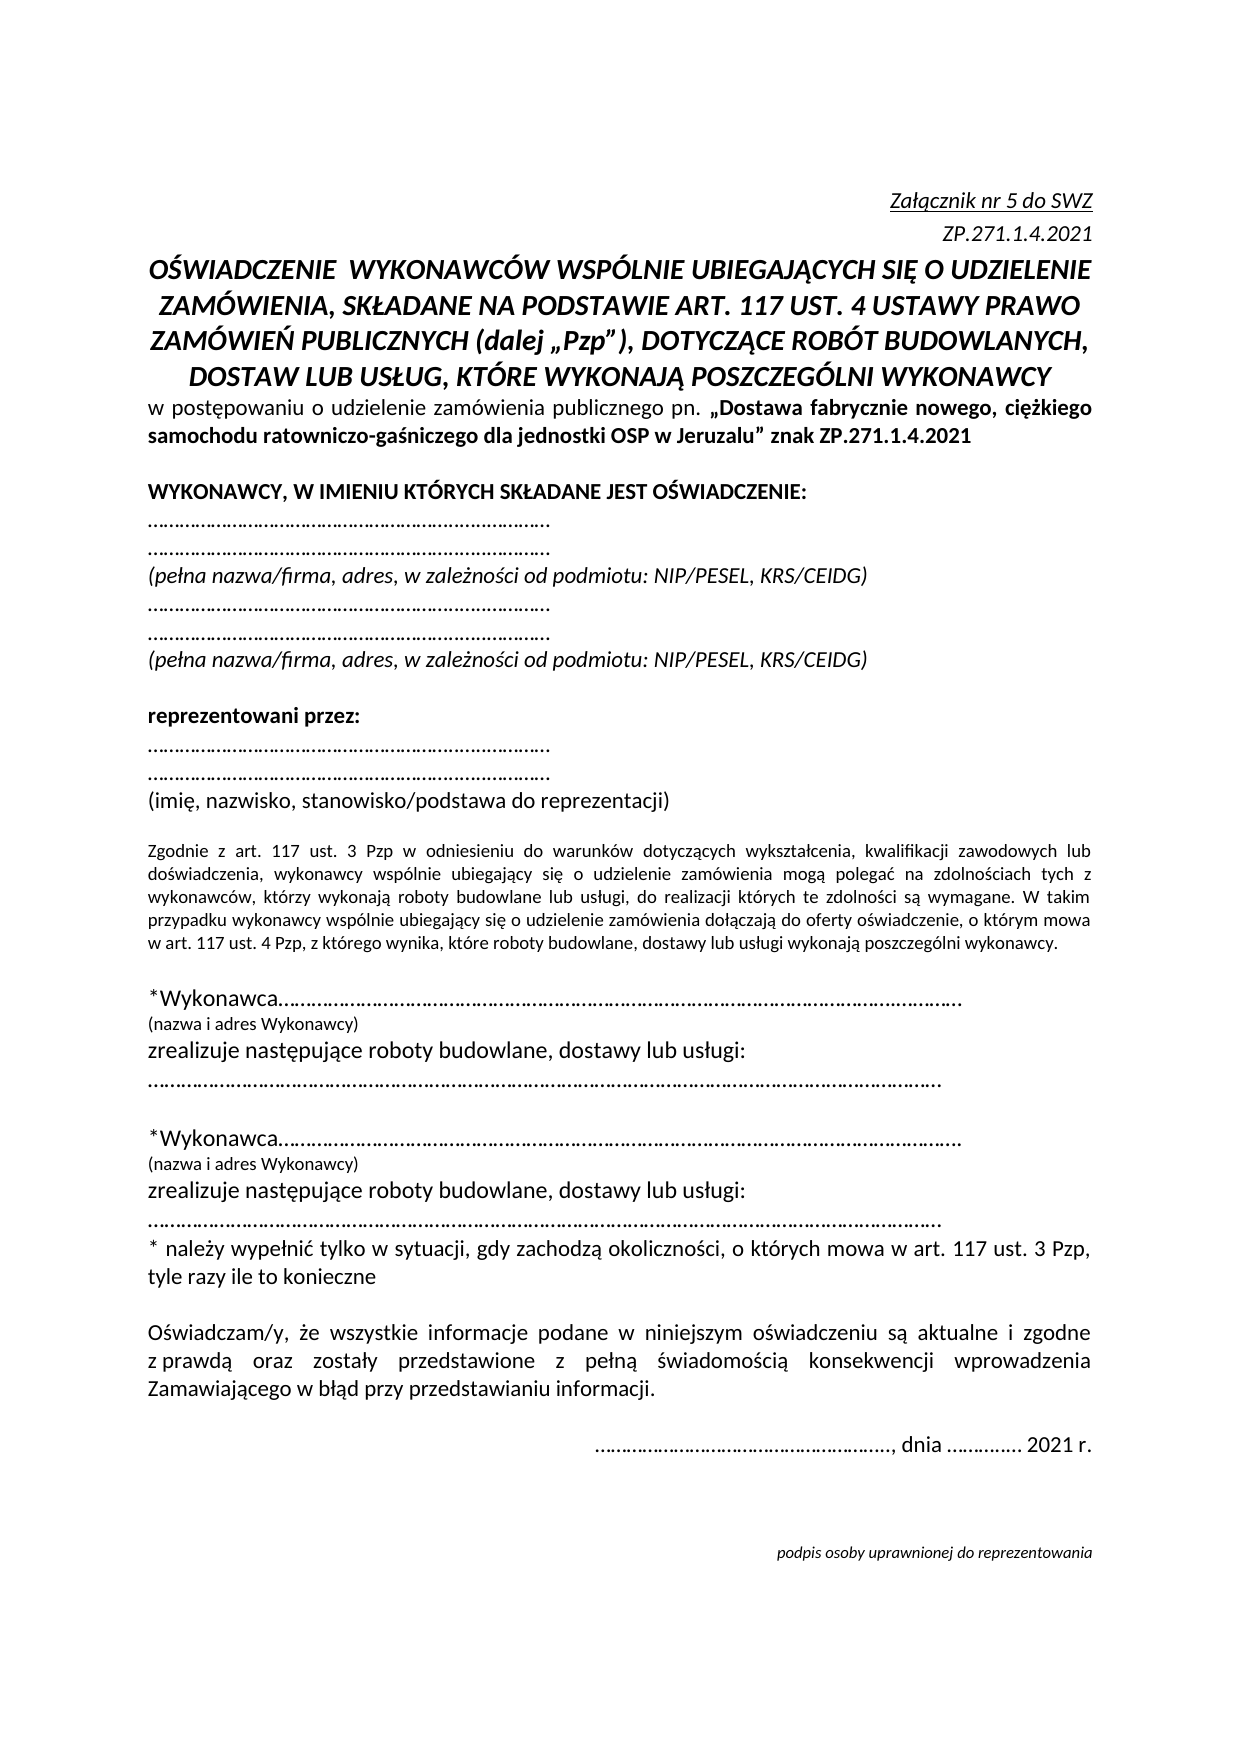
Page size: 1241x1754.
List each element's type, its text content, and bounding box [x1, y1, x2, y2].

text Zgodnie z art. 117 ust. 3 Pzp w odniesieniu do warunków dotyczących wykształcenia, kwalifikacji zawodowych lub doświadczenia, wykonawcy wspólnie ubiegający się o udzielenie zamówienia mogą polegać na zdolnościach tych z wykonawców, którzy wykonają roboty budowlane lub usługi, do realizacji których te zdolności są wymagane. W takim przypadku wykonawcy wspólnie ubiegający się o udzielenie zamówienia dołączają do oferty oświadczenie, o którym mowa w art. 117 ust. 4 Pzp, z którego wynika, które roboty budowlane, dostawy lub usługi wykonają poszczególni wykonawcy. [148, 839, 1093, 954]
text …………………………………………………..…..………… [148, 533, 1093, 562]
text Oświadczam/y, że wszystkie informacje podane w niniejszym oświadczeniu są aktualne i zgodne z prawdą oraz zostały przedstawione z pełną świadomością konsekwencji wprowadzenia Zamawiającego w błąd przy przedstawianiu informacji. [148, 1318, 1093, 1402]
text ……………………………………………………………………………………………………………………………… [148, 1204, 1093, 1234]
text *Wykonawca………………………………………………………………………………………………….………… [148, 983, 1093, 1012]
text zrealizuje następujące roboty budowlane, dostawy lub usługi: [148, 1035, 1093, 1064]
text …………………………………………………..…..………… [148, 589, 1093, 618]
text Załącznik nr 5 do SWZ [148, 187, 1093, 214]
text …………………………………………………..…..………… [148, 506, 1093, 533]
text reprezentowani przez: [148, 702, 1093, 730]
text (pełna nazwa/firma, adres, w zależności od podmiotu: NIP/PESEL, KRS/CEIDG) [148, 562, 1093, 589]
text …………………………………………………..…..………… [148, 618, 1093, 646]
text …………………………………………………..…..………… [148, 758, 1093, 786]
text ……………………………………………….., dnia ………..… 2021 r. [148, 1430, 1093, 1458]
text (imię, nazwisko, stanowisko/podstawa do reprezentacji) [148, 786, 1093, 814]
text ZP.271.1.4.2021 [148, 219, 1093, 247]
text (nazwa i adres Wykonawcy) [148, 1012, 1093, 1035]
text …………………………………………………..…..………… [148, 730, 1093, 758]
text WYKONAWCY, W IMIENIU KTÓRYCH SKŁADANE JEST OŚWIADCZENIE: [148, 477, 1093, 506]
text OŚWIADCZENIE WYKONAWCÓW WSPÓLNIE UBIEGAJĄCYCH SIĘ O UDZIELENIE ZAMÓWIENIA, SKŁADANE NA PODSTAWIE ART. 117 UST. 4 USTAWY PRAWO ZAMÓWIEŃ PUBLICZNYCH (dalej „Pzp”), DOTYCZĄCE ROBÓT BUDOWLANYCH, DOSTAW LUB USŁUG, KTÓRE WYKONAJĄ POSZCZEGÓLNI WYKONAWCY [148, 251, 1093, 393]
text * należy wypełnić tylko w sytuacji, gdy zachodzą okoliczności, o których mowa w art. 117 ust. 3 Pzp, tyle razy ile to konieczne [148, 1234, 1093, 1290]
text (pełna nazwa/firma, adres, w zależności od podmiotu: NIP/PESEL, KRS/CEIDG) [148, 646, 1093, 674]
text zrealizuje następujące roboty budowlane, dostawy lub usługi: [148, 1175, 1093, 1204]
text w postępowaniu o udzielenie zamówienia publicznego pn. „Dostawa fabrycznie nowego, ciężkiego samochodu ratowniczo-gaśniczego dla jednostki OSP w Jeruzalu” znak ZP.271.1.4.2021 [148, 393, 1093, 449]
text ……………………………………………………………………………………………………………………………… [148, 1064, 1093, 1094]
text *Wykonawca……………………………………………………………………………………………………………. (nazwa i adres Wykonawcy) [148, 1123, 1093, 1175]
text podpis osoby uprawnionej do reprezentowania [148, 1542, 1093, 1562]
